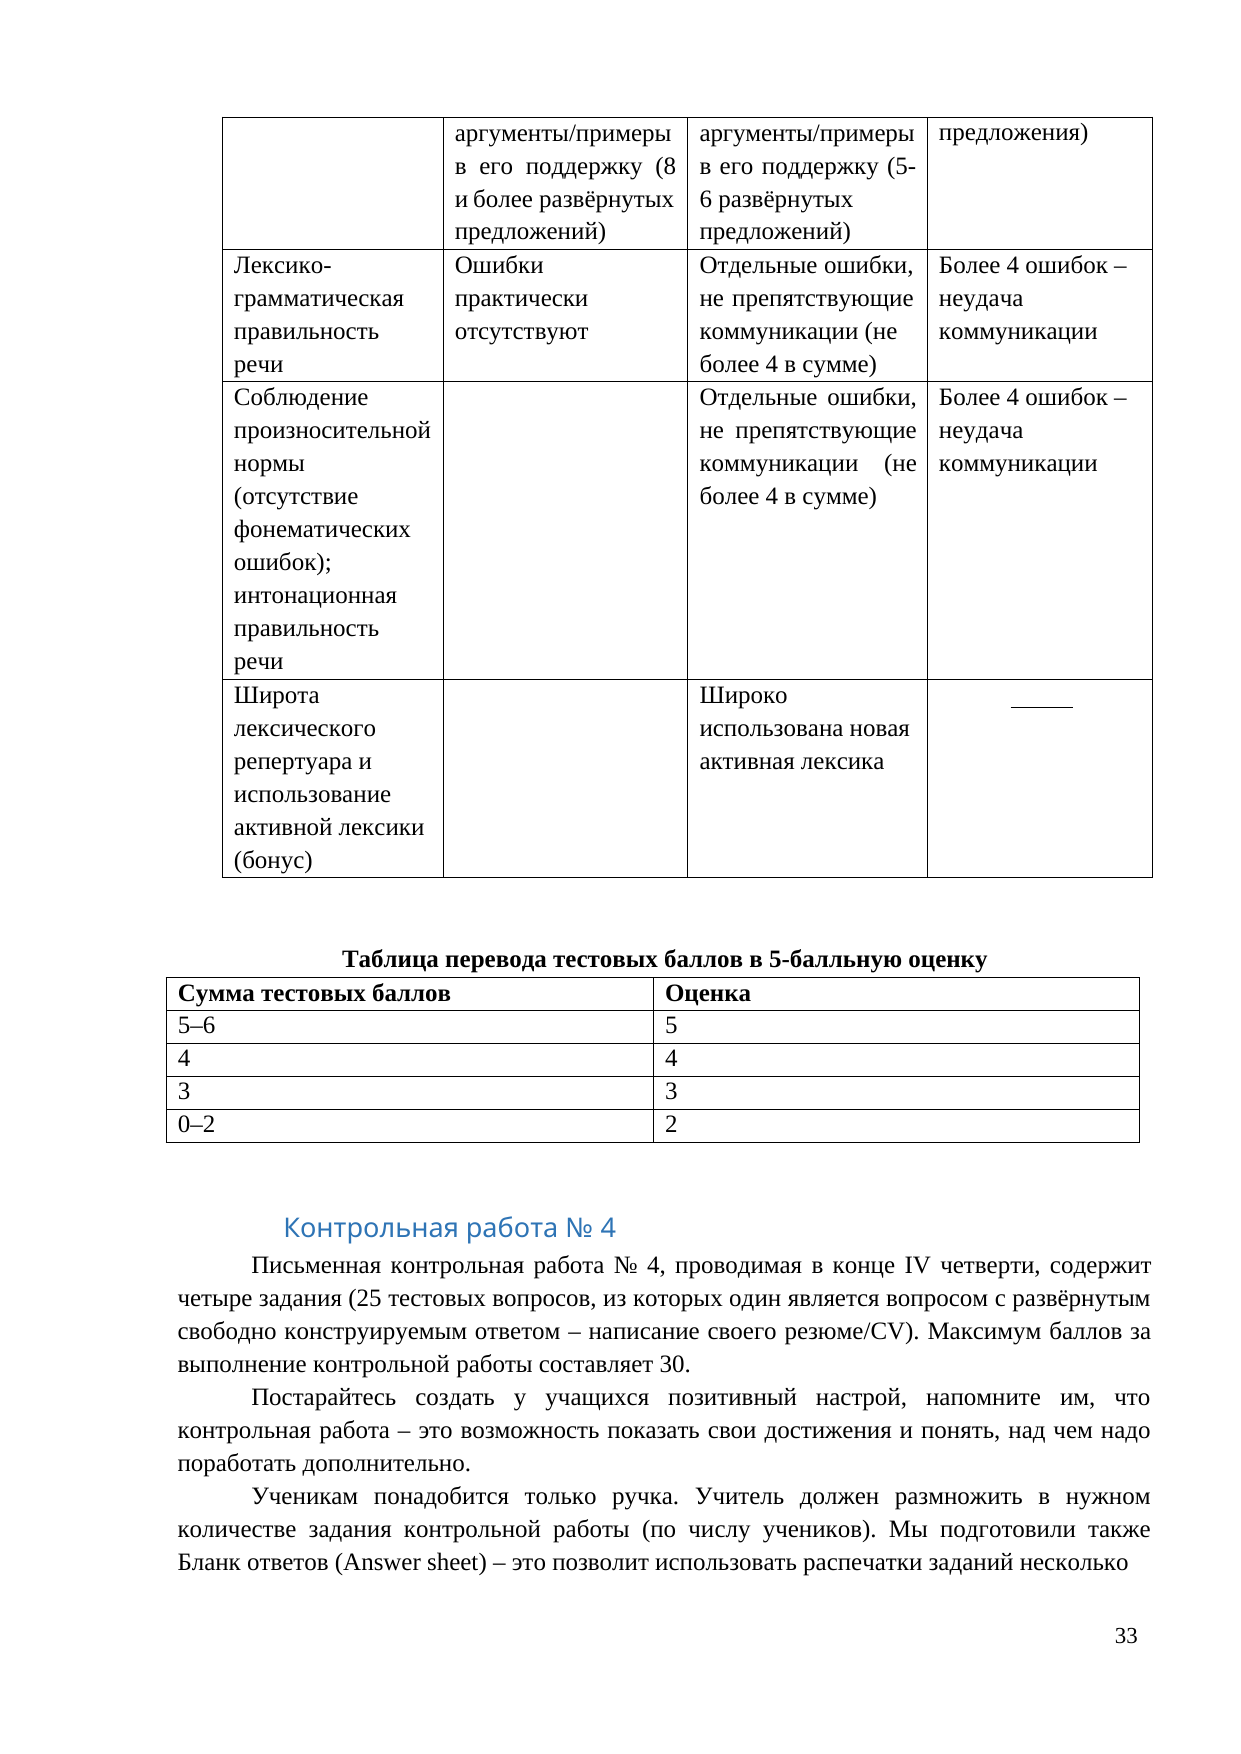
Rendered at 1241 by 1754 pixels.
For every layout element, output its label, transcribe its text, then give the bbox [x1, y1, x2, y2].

table_cell [928, 680, 1152, 877]
table_cell Отдельные ошибки, не препятствующие коммуникации (не более 4 в сумме) [688, 250, 927, 381]
text Таблица перевода тестовых баллов в 5-балльную оценку [154, 944, 1176, 972]
table_header Сумма тестовых баллов [167, 978, 653, 1010]
text Ученикам понадобится только ручка. Учитель должен размножить в нужном количестве задания контрольной работы (по числу учеников). Мы подготовили также Бланк ответов (Answer sheet) – это позволит использовать распечатки заданий несколько [177, 1481, 1152, 1576]
table_cell 0–2 [167, 1110, 653, 1142]
text Постарайтесь создать у учащихся позитивный настрой, напомните им, что контрольная работа – это возможность показать свои достижения и понять, над чем надо поработать дополнительно. [177, 1382, 1151, 1477]
table_cell 5 [654, 1011, 1139, 1043]
table_cell Более 4 ошибок – неудача коммуникации [928, 382, 1152, 679]
table_header [223, 118, 443, 249]
table_cell Ошибки практически отсутствуют [444, 250, 687, 381]
table_cell [444, 382, 687, 679]
table_cell Соблюдение произносительной нормы (отсутствие фонематических ошибок); интонационная правильность речи [223, 382, 443, 679]
table_header Оценка [654, 978, 1139, 1010]
table_cell 3 [654, 1077, 1139, 1109]
table_cell [444, 680, 687, 877]
table_header аргументы/примеры в его поддержку (8 и более развёрнутых предложений) [444, 118, 687, 249]
table_cell Отдельные ошибки, не препятствующие коммуникации (не более 4 в сумме) [688, 382, 927, 679]
table_cell Широта лексического репертуара и использование активной лексики (бонус) [223, 680, 443, 877]
table_header аргументы/примеры в его поддержку (5- 6 развёрнутых предложений) [688, 118, 927, 249]
table_cell 3 [167, 1077, 653, 1109]
text Письменная контрольная работа № 4, проводимая в конце IV четверти, содержит четыре задания (25 тестовых вопросов, из которых один является вопросом с развёрнутым свободно конструируемым ответом – написание своего резюме/CV). Максимум баллов за выполнение контрольной работы составляет 30. [177, 1250, 1152, 1378]
table_cell 4 [654, 1044, 1139, 1076]
table_cell 5–6 [167, 1011, 653, 1043]
table_cell Лексико- грамматическая правильность речи [223, 250, 443, 381]
subtitle Контрольная работа № 4 [135, 1209, 1176, 1246]
table_cell Более 4 ошибок – неудача коммуникации [928, 250, 1152, 381]
table_cell 4 [167, 1044, 653, 1076]
table_cell Широко использована новая активная лексика [688, 680, 927, 877]
table_cell 2 [654, 1110, 1139, 1142]
table_header предложения) [928, 118, 1152, 249]
